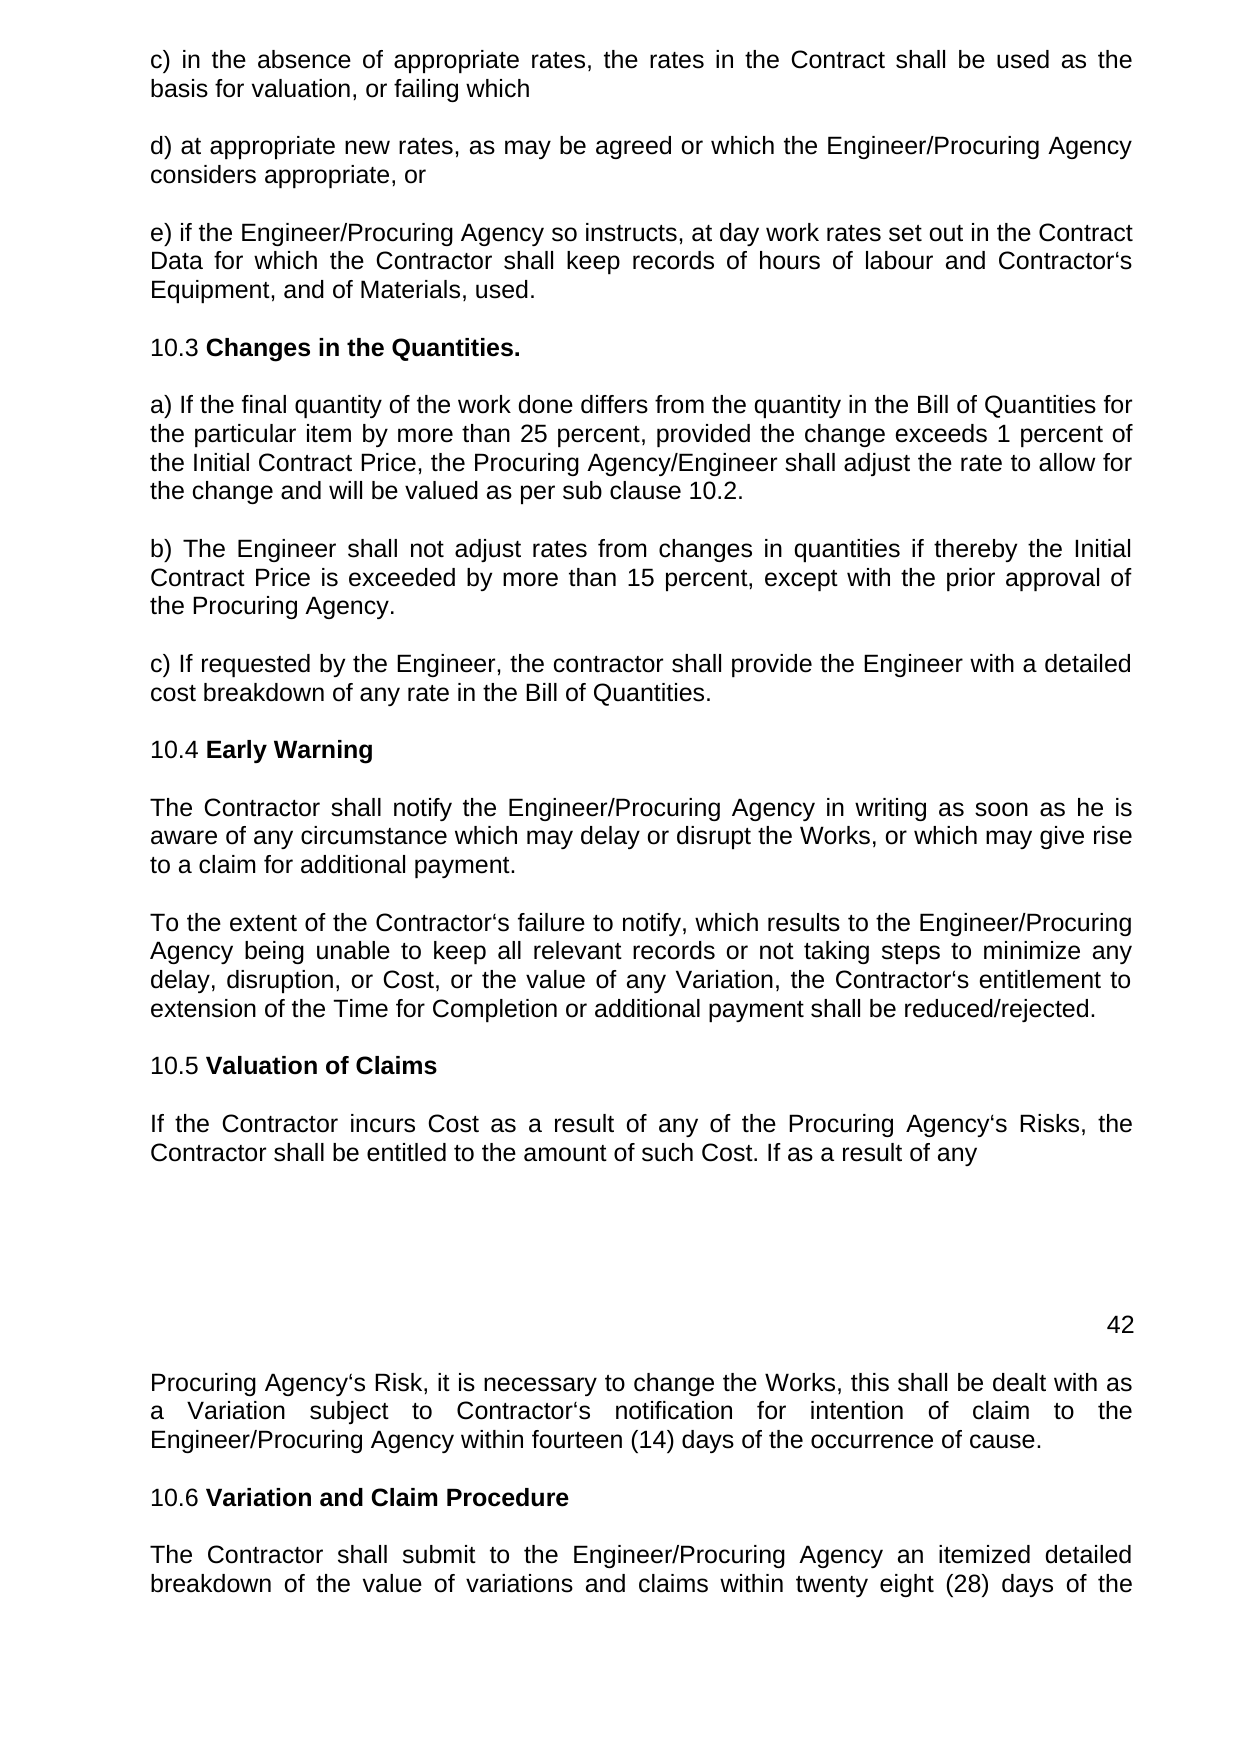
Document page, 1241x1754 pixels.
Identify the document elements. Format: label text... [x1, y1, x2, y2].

text Procuring Agency‘s Risk, it is necessary to change the Works, this shall be dealt with as a Variation subject to Contractor‘s notification for intention of claim to the Engineer/Procuring Agency within fourteen (14) days of the occurrence of cause. [150, 1367, 1134, 1454]
text b) The Engineer shall not adjust rates from changes in quantities if thereby the Initial Contract Price is exceeded by more than 15 percent, except with the prior approval of the Procuring Agency. [150, 534, 1134, 620]
text To the extent of the Contractor‘s failure to notify, which results to the Engineer/Procuring Agency being unable to keep all relevant records or not taking steps to minimize any delay, disruption, or Cost, or the value of any Variation, the Contractor‘s entitlement to extension of the Time for Completion or additional payment shall be reduced/rejected. [150, 907, 1134, 1022]
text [150, 1540, 1134, 1597]
text 10.5 Valuation of Claims [150, 1051, 1134, 1080]
text 10.4 Early Warning [150, 735, 1134, 764]
text The Contractor shall notify the Engineer/Procuring Agency in writing as soon as he is aware of any circumstance which may delay or disrupt the Works, or which may give rise to a claim for additional payment. [150, 792, 1134, 879]
text 10.6 Variation and Claim Procedure [150, 1482, 1134, 1511]
text a) If the final quantity of the work done differs from the quantity in the Bill of Quantities for the particular item by more than 25 percent, provided the change exceeds 1 percent of the Initial Contract Price, the Procuring Agency/Engineer shall adjust the rate to allow for the change and will be valued as per sub clause 10.2. [150, 390, 1134, 505]
text d) at appropriate new rates, as may be agreed or which the Engineer/Procuring Agency considers appropriate, or [150, 131, 1134, 189]
text c) If requested by the Engineer, the contractor shall provide the Engineer with a detailed cost breakdown of any rate in the Bill of Quantities. [150, 649, 1134, 706]
text c) in the absence of appropriate rates, the rates in the Contract shall be used as the basis for valuation, or failing which [150, 45, 1134, 102]
text If the Contractor incurs Cost as a result of any of the Procuring Agency‘s Risks, the Contractor shall be entitled to the amount of such Cost. If as a result of any [150, 1109, 1134, 1166]
text e) if the Engineer/Procuring Agency so instructs, at day work rates set out in the Contract Data for which the Contractor shall keep records of hours of labour and Contractor‘s Equipment, and of Materials, used. [150, 217, 1134, 304]
text 10.3 Changes in the Quantities. [150, 332, 1134, 361]
text 42 [150, 1310, 1134, 1339]
